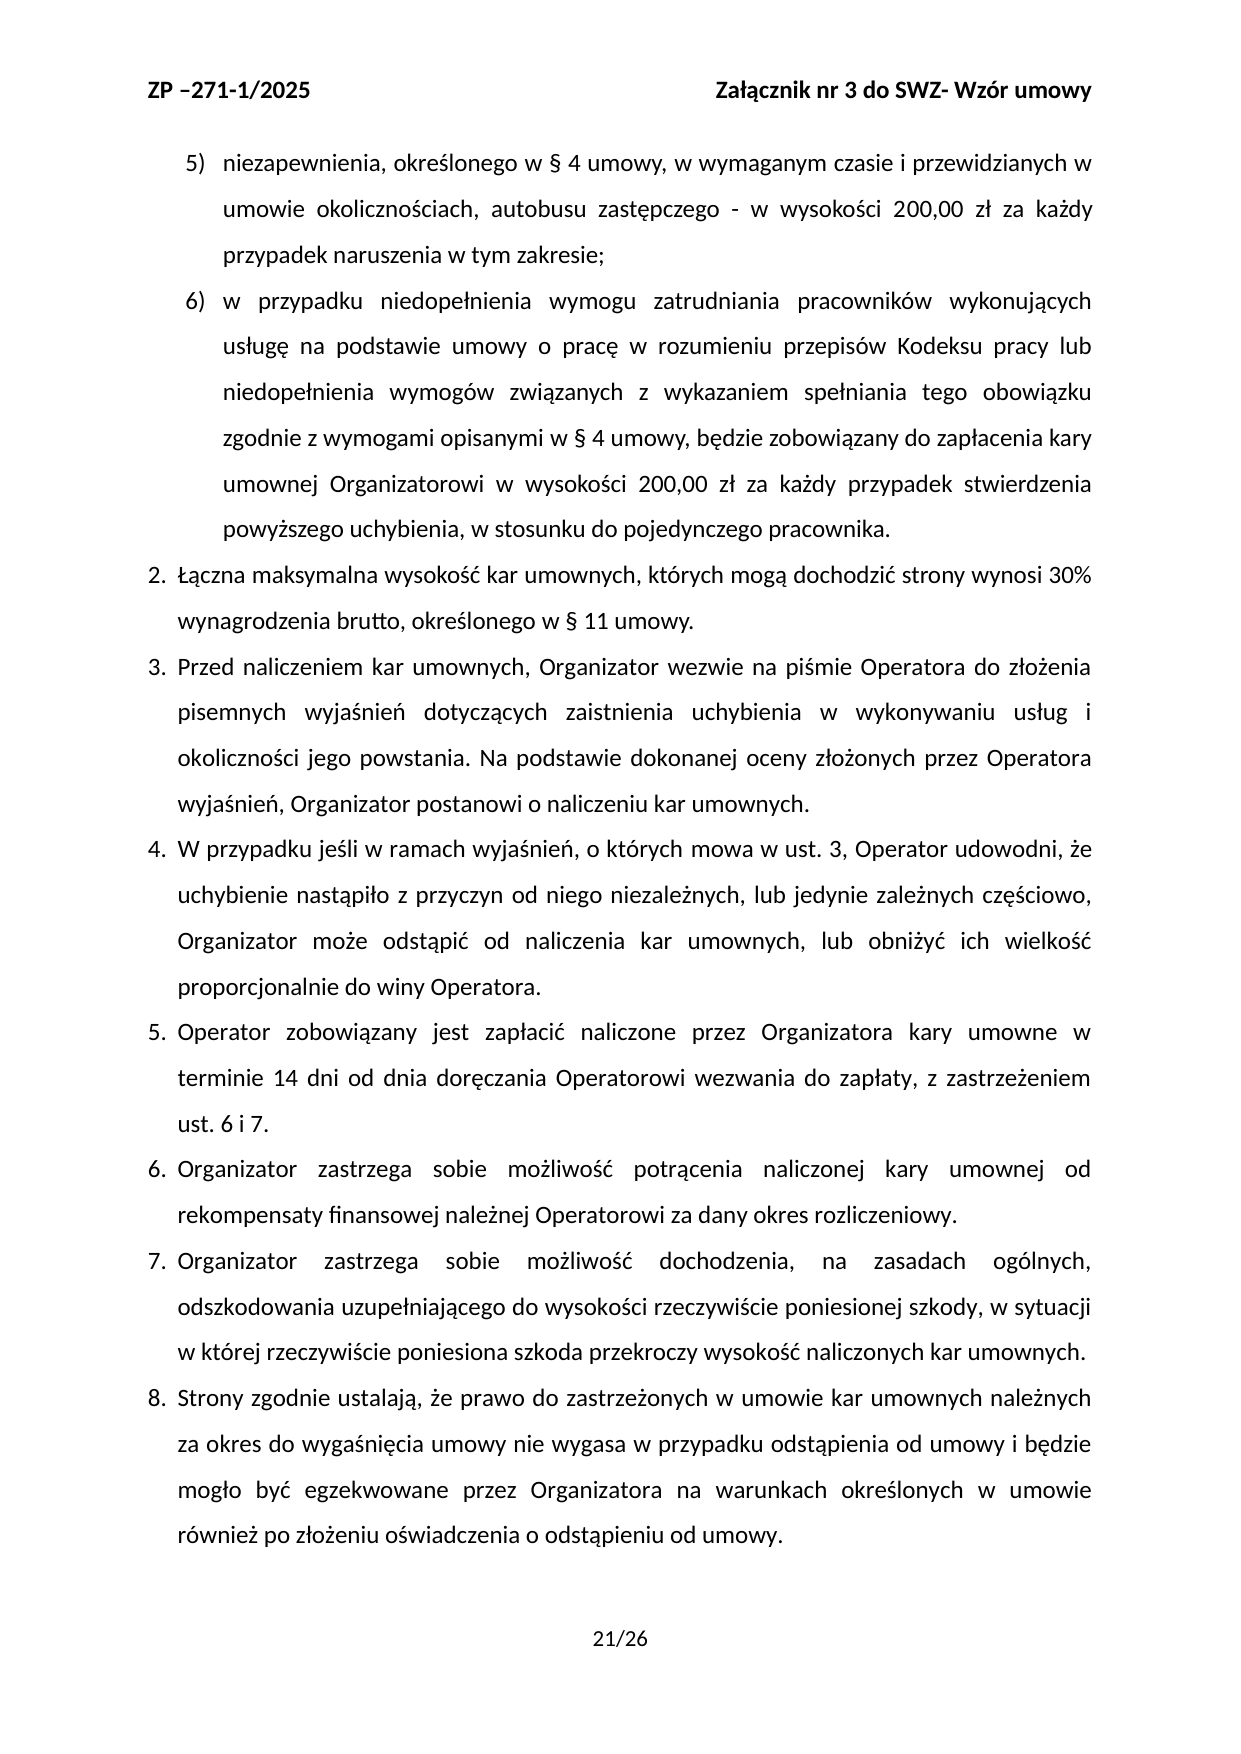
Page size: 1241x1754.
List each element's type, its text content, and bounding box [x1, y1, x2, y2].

list Przed naliczeniem kar umownych, Organizator wezwie na piśmie Operatora do złożenia pisemnych wyjaśnień dotyczących zaistnienia uchybienia w wykonywaniu usług i okoliczności jego powstania. Na podstawie dokonanej oceny złożonych przez Operatora wyjaśnień, Organizator postanowi o naliczeniu kar umownych. [148, 651, 1093, 818]
list Operator zobowiązany jest zapłacić naliczone przez Organizatora kary umowne w terminie 14 dni od dnia doręczania Operatorowi wezwania do zapłaty, z zastrzeżeniem ust. 6 i 7. [148, 1016, 1093, 1138]
list niezapewnienia, określonego w § 4 umowy, w wymaganym czasie i przewidzianych w umowie okolicznościach, autobusu zastępczego - w wysokości 200,00 zł za każdy przypadek naruszenia w tym zakresie; [185, 148, 1093, 269]
list W przypadku jeśli w ramach wyjaśnień, o których mowa w ust. 3, Operator udowodni, że uchybienie nastąpiło z przyczyn od niego niezależnych, lub jedynie zależnych częściowo, Organizator może odstąpić od naliczenia kar umownych, lub obniżyć ich wielkość proporcjonalnie do winy Operatora. [148, 833, 1093, 1001]
list Strony zgodnie ustalają, że prawo do zastrzeżonych w umowie kar umownych należnych za okres do wygaśnięcia umowy nie wygasa w przypadku odstąpienia od umowy i będzie mogło być egzekwowane przez Organizatora na warunkach określonych w umowie również po złożeniu oświadczenia o odstąpieniu od umowy. [148, 1382, 1093, 1550]
list Organizator zastrzega sobie możliwość dochodzenia, na zasadach ogólnych, odszkodowania uzupełniającego do wysokości rzeczywiście poniesionej szkody, w sytuacji w której rzeczywiście poniesiona szkoda przekroczy wysokość naliczonych kar umownych. [148, 1245, 1093, 1367]
list Organizator zastrzega sobie możliwość potrącenia naliczonej kary umownej od rekompensaty finansowej należnej Operatorowi za dany okres rozliczeniowy. [148, 1154, 1093, 1230]
list Łączna maksymalna wysokość kar umownych, których mogą dochodzić strony wynosi 30% wynagrodzenia brutto, określonego w § 11 umowy. [148, 559, 1093, 635]
list w przypadku niedopełnienia wymogu zatrudniania pracowników wykonujących usługę na podstawie umowy o pracę w rozumieniu przepisów Kodeksu pracy lub niedopełnienia wymogów związanych z wykazaniem spełniania tego obowiązku zgodnie z wymogami opisanymi w § 4 umowy, będzie zobowiązany do zapłacenia kary umownej Organizatorowi w wysokości 200,00 zł za każdy przypadek stwierdzenia powyższego uchybienia, w stosunku do pojedynczego pracownika. [185, 285, 1093, 544]
